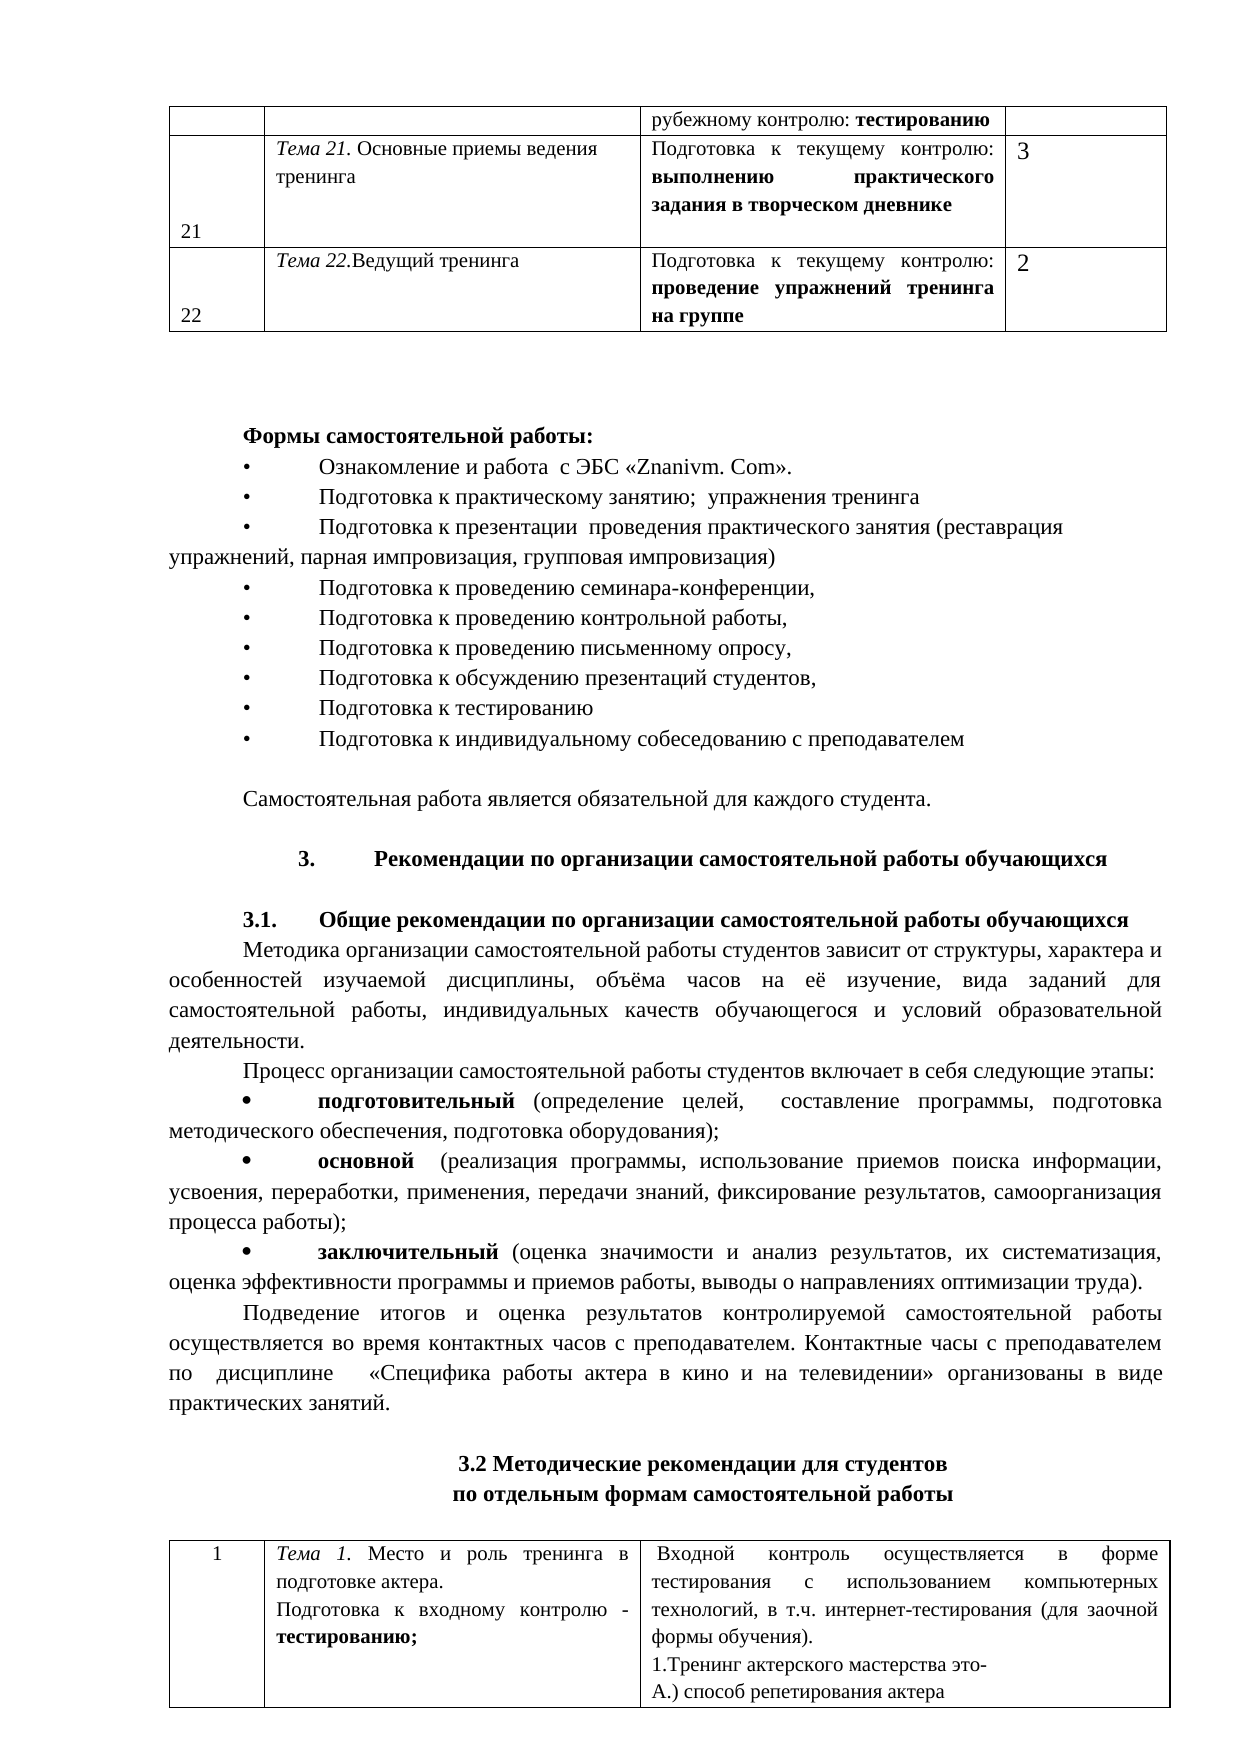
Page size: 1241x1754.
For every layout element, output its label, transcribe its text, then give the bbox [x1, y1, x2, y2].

text • Ознакомление и работа с ЭБС «Znanivm. Com». [169, 453, 1163, 479]
text Методика организации самостоятельной работы студентов зависит от структуры, характера и особенностей изучаемой дисциплины, объёма часов на её изучение, вида заданий для самостоятельной работы, индивидуальных качеств обучающегося и условий образовательной деятельности. [169, 936, 1163, 1053]
table_cell Подготовка к текущему контролю: выполнению практического задания в творческом дневнике [641, 136, 1005, 247]
table_cell 20 [170, 107, 264, 135]
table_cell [265, 107, 640, 135]
list Рекомендации по организации самостоятельной работы обучающихся [169, 845, 1163, 872]
text • Подготовка к обсуждению презентаций студентов, [169, 664, 1163, 691]
text • Подготовка к индивидуальному собеседованию с преподавателем [169, 724, 1163, 751]
table_header 1 [170, 1541, 264, 1707]
table_cell Тема 22.Ведущий тренинга [265, 248, 640, 331]
list подготовительный (определение целей, составление программы, подготовка методического обеспечения, подготовка оборудования); [169, 1087, 1163, 1144]
table_cell Тема 21. Основные приемы ведения тренинга [265, 136, 640, 247]
list заключительный (оценка значимости и анализ результатов, их систематизация, оценка эффективности программы и приемов работы, выводы о направлениях оптимизации труда). [169, 1238, 1163, 1295]
text по отдельным формам самостоятельной работы [169, 1480, 1163, 1506]
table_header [641, 1541, 1169, 1707]
text • Подготовка к проведению письменному опросу, [169, 634, 1163, 660]
text • Подготовка к презентации проведения практического занятия (реставрация упражнений, парная импровизация, групповая импровизация) [169, 513, 1163, 570]
table_cell 2 [1006, 248, 1166, 331]
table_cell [641, 107, 1005, 135]
text Подведение итогов и оценка результатов контролируемой самостоятельной работы осуществляется во время контактных часов с преподавателем. Контактные часы с преподавателем по дисциплине «Специфика работы актера в кино и на телевидении» организованы в виде практических занятий. [169, 1298, 1163, 1416]
text • Подготовка к тестированию [169, 694, 1163, 721]
text Процесс организации самостоятельной работы студентов включает в себя следующие этапы: [169, 1057, 1163, 1083]
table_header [265, 1541, 640, 1707]
text Самостоятельная работа является обязательной для каждого студента. [169, 785, 1163, 811]
table_cell 6 [1006, 107, 1166, 135]
text • Подготовка к практическому занятию; упражнения тренинга [169, 483, 1163, 509]
text Формы самостоятельной работы: [169, 422, 1163, 449]
table_cell 3 [1006, 136, 1166, 247]
table_cell Подготовка к текущему контролю: проведение упражнений тренинга на группе [641, 248, 1005, 331]
text • Подготовка к проведению контрольной работы, [169, 604, 1163, 630]
text 3.2 Методические рекомендации для студентов [169, 1449, 1163, 1476]
list основной (реализация программы, использование приемов поиска информации, усвоения, переработки, применения, передачи знаний, фиксирование результатов, самоорганизация процесса работы); [169, 1147, 1163, 1234]
list Общие рекомендации по организации самостоятельной работы обучающихся [169, 906, 1163, 932]
table_cell 22 [170, 248, 264, 331]
text • Подготовка к проведению семинара-конференции, [169, 573, 1163, 600]
table_cell 21 [170, 136, 264, 247]
